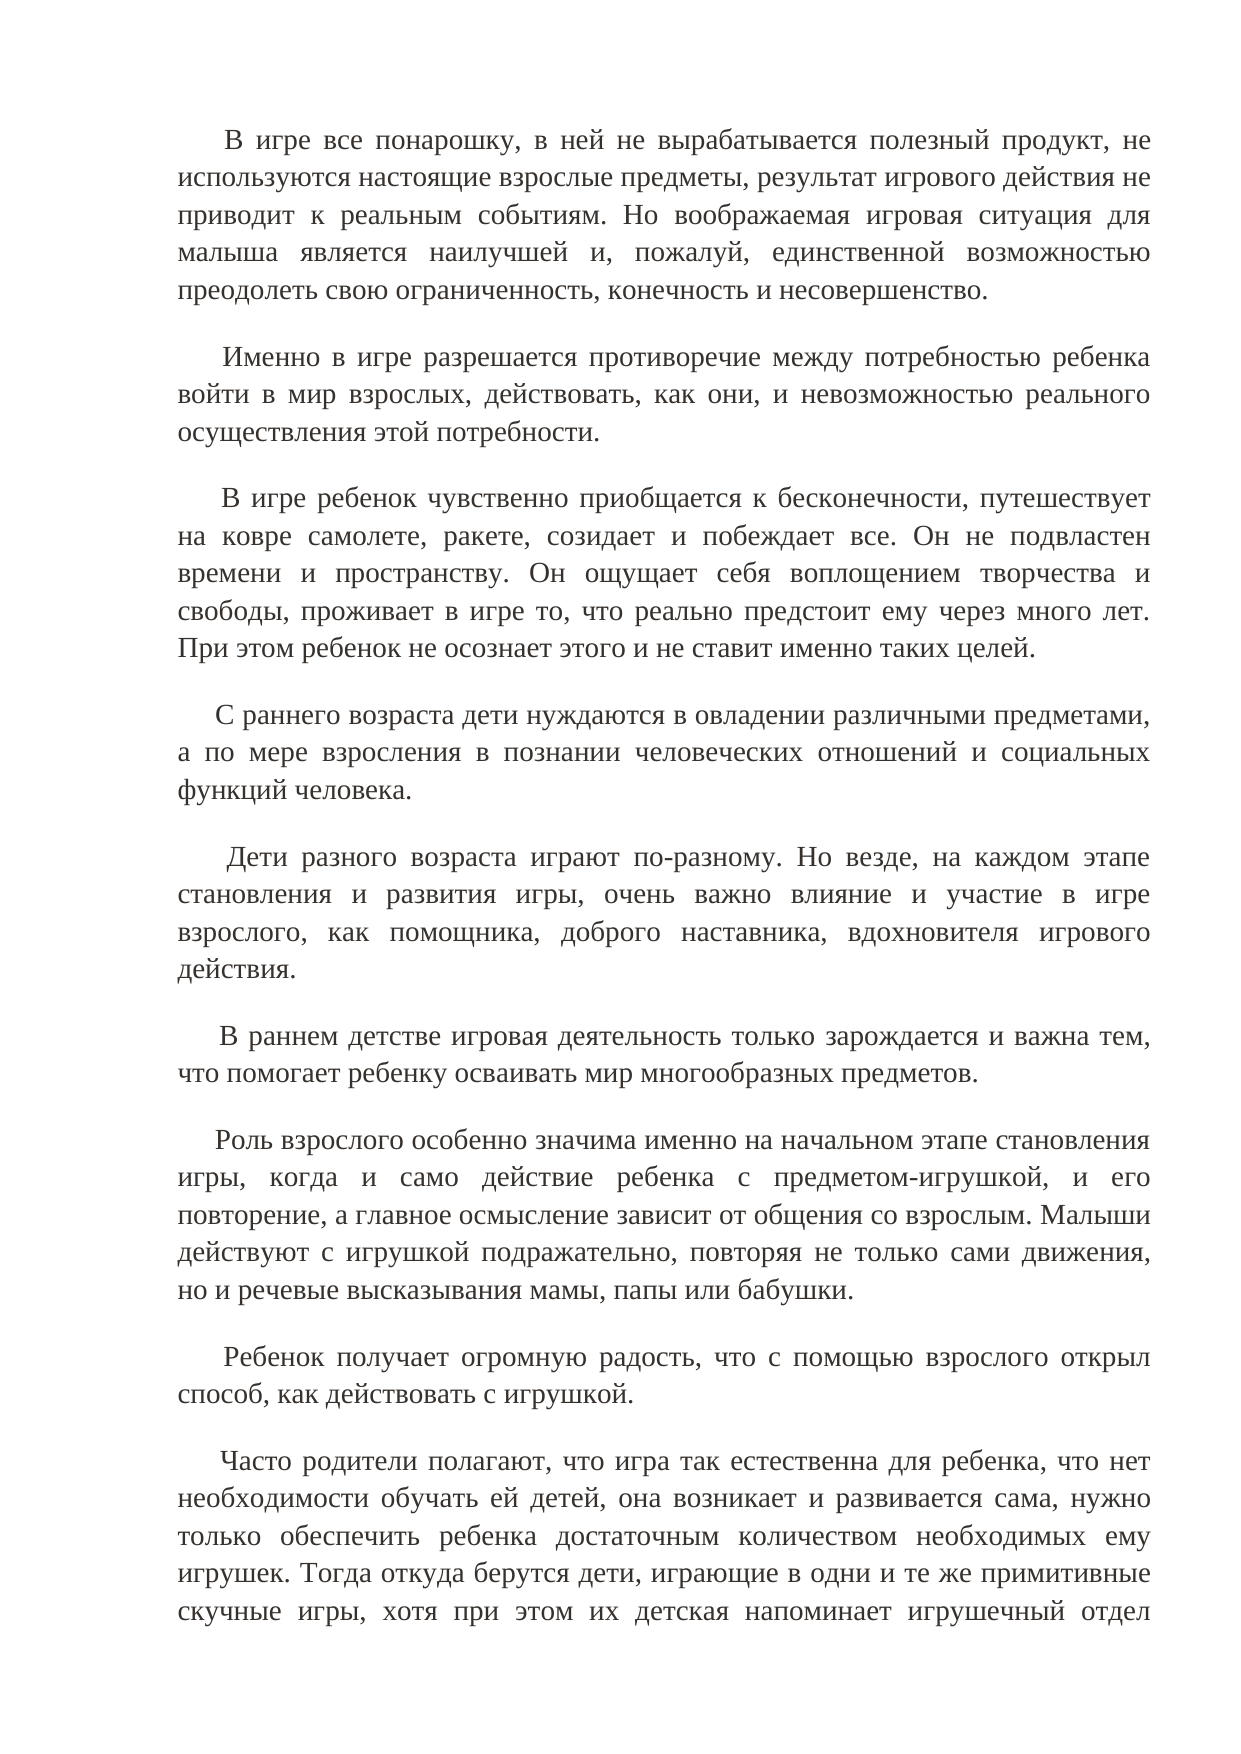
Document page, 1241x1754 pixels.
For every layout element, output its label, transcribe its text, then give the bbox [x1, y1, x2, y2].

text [177, 1439, 1152, 1626]
text Ребенок получает огромную радость, что с помощью взрослого открыл способ, как действовать с игрушкой. [177, 1335, 1152, 1410]
text Роль взрослого особенно значима именно на начальном этапе становления игры, когда и само действие ребенка с предметом-игрушкой, и его повторение, а главное осмысление зависит от общения со взрослым. Малыши действуют с игрушкой подражательно, повторяя не только сами движения, но и речевые высказывания мамы, папы или бабушки. [177, 1118, 1152, 1306]
text Дети разного возраста играют по-разному. Но везде, на каждом этапе становления и развития игры, очень важно влияние и участие в игре взрослого, как помощника, доброго наставника, вдохновителя игрового действия. [177, 835, 1152, 985]
text В игре ребенок чувственно приобщается к бесконечности, путешествует на ковре самолете, ракете, созидает и побеждает все. Он не подвластен времени и пространству. Он ощущает себя воплощением творчества и свободы, проживает в игре то, что реально предстоит ему через много лет. При этом ребенок не осознает этого и не ставит именно таких целей. [177, 476, 1152, 664]
text В игре все понарошку, в ней не вырабатывается полезный продукт, не используются настоящие взрослые предметы, результат игрового действия не приводит к реальным событиям. Но воображаемая игровая ситуация для малыша является наилучшей и, пожалуй, единственной возможностью преодолеть свою ограниченность, конечность и несовершенство. [177, 118, 1152, 306]
text В раннем детстве игровая деятельность только зарождается и важна тем, что помогает ребенку осваивать мир многообразных предметов. [177, 1014, 1152, 1089]
text Именно в игре разрешается противоречие между потребностью ребенка войти в мир взрослых, действовать, как они, и невозможностью реального осуществления этой потребности. [177, 335, 1152, 447]
text С раннего возраста дети нуждаются в овладении различными предметами, а по мере взросления в познании человеческих отношений и социальных функций человека. [177, 693, 1152, 806]
